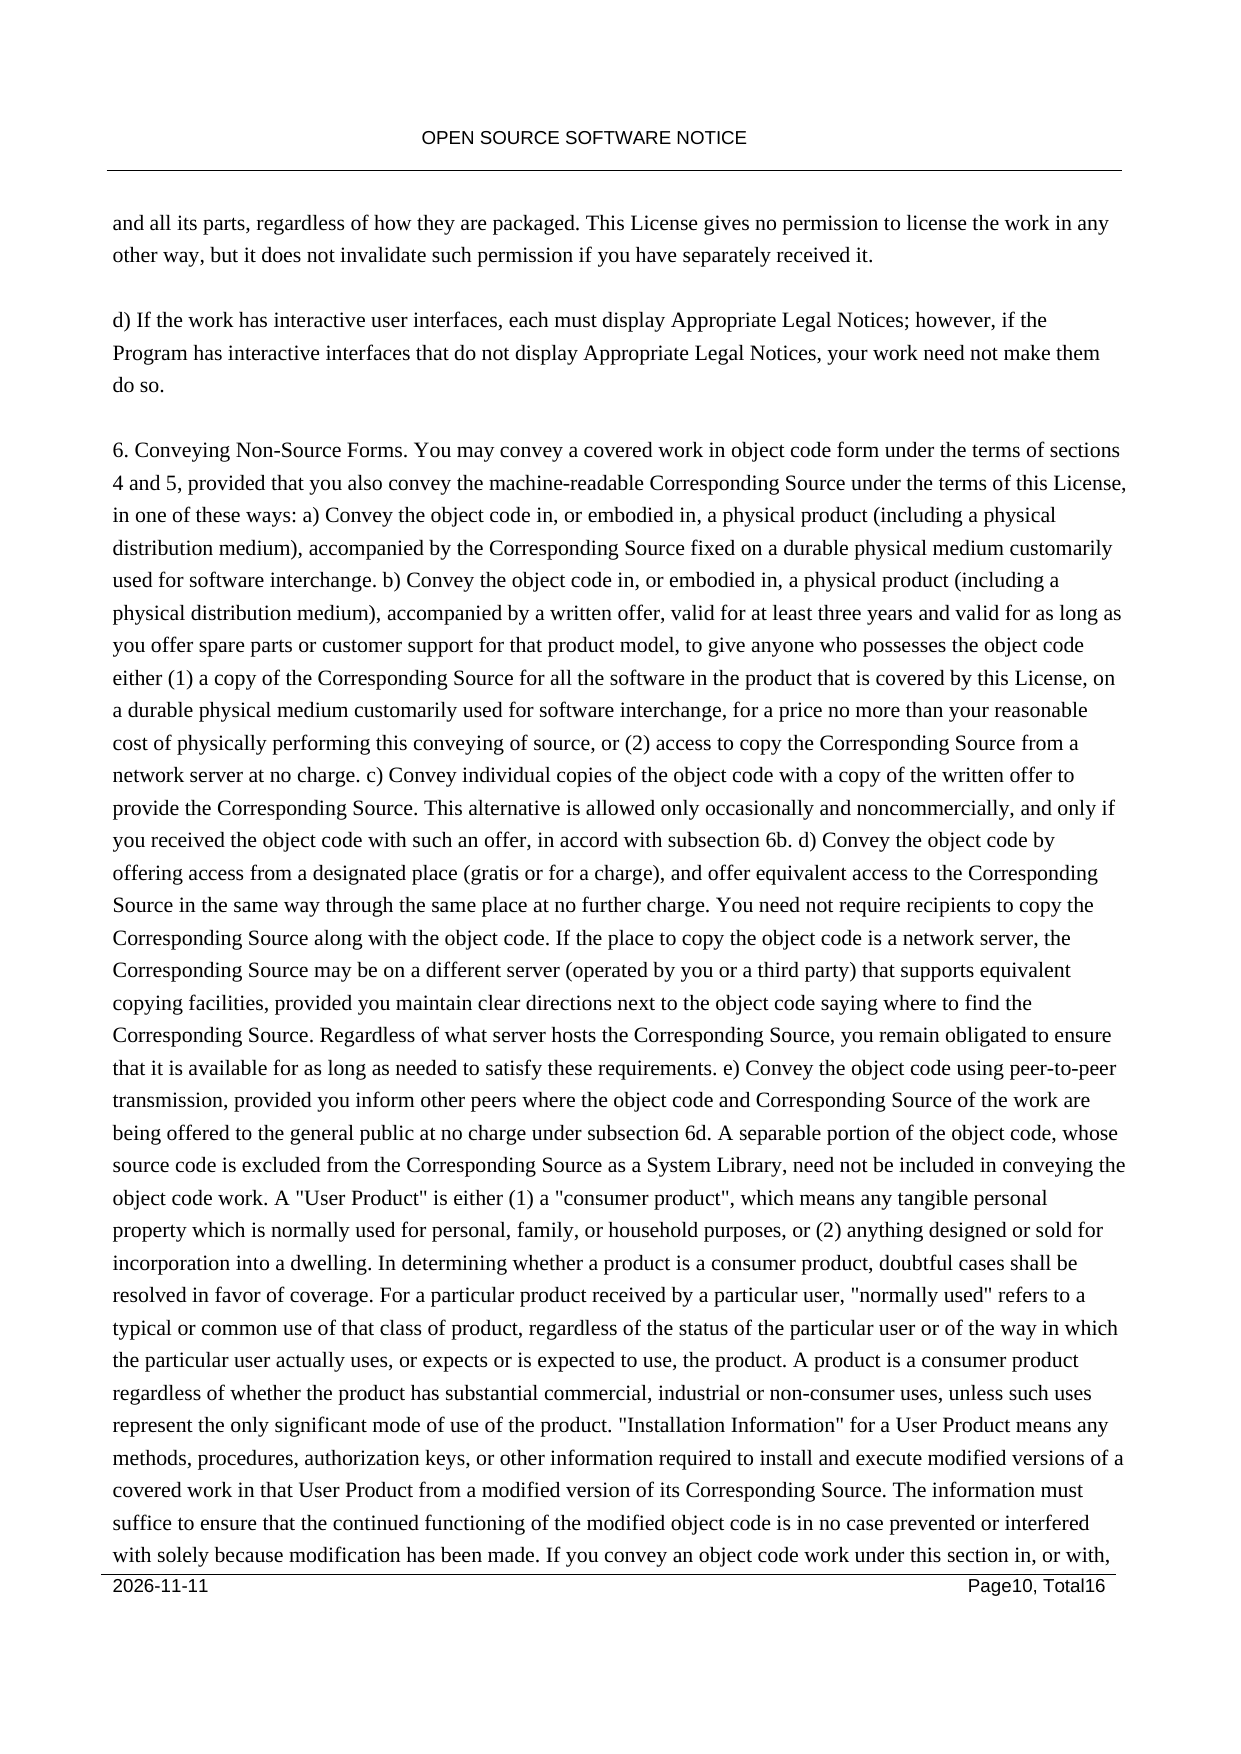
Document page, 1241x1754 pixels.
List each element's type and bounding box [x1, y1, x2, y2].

text [112, 206, 1128, 1571]
